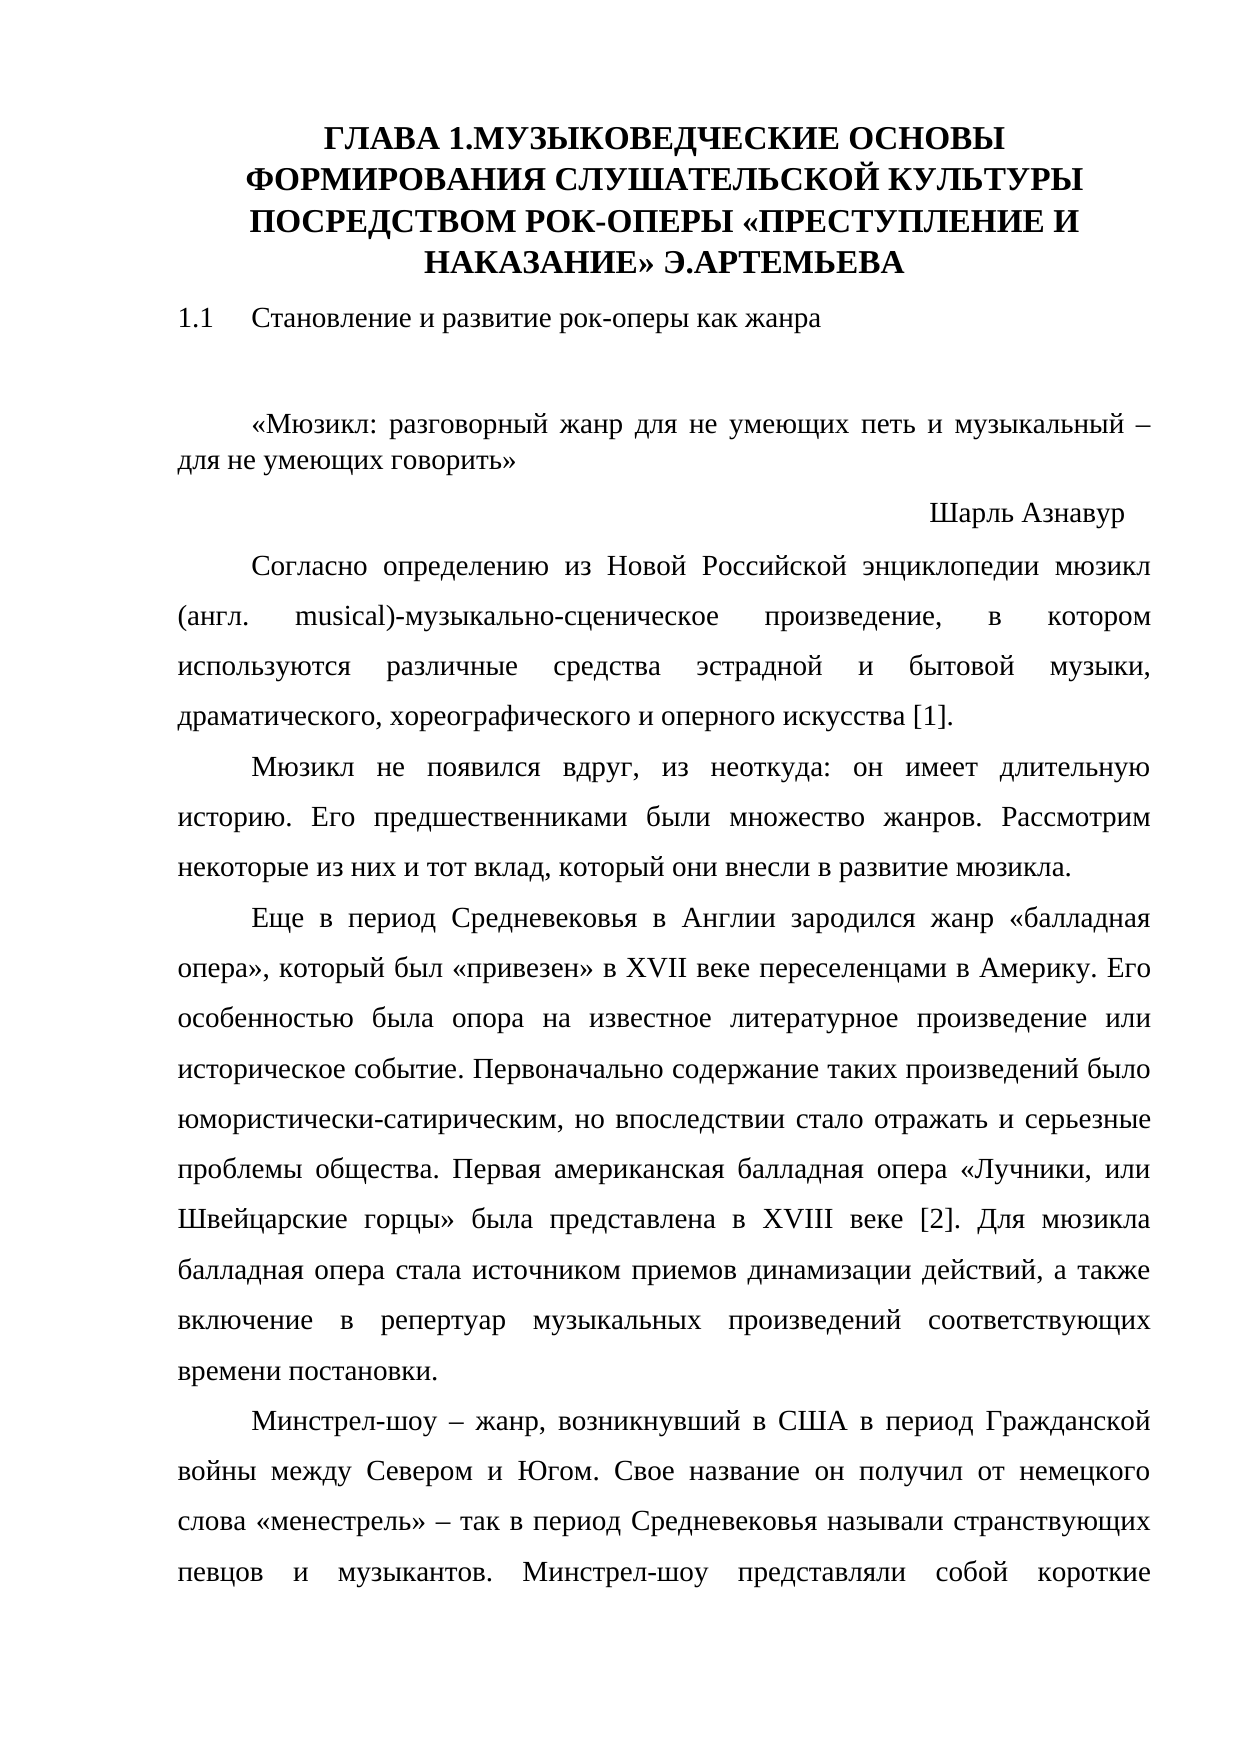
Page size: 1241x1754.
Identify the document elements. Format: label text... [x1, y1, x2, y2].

text Шарль Азнавур [177, 495, 1152, 528]
text Еще в период Средневековья в Англии зародился жанр «балладная опера», который был «привезен» в XVII веке переселенцами в Америку. Его особенностью была опора на известное литературное произведение или историческое событие. Первоначально содержание таких произведений было юмористически-сатирическим, но впоследствии стало отражать и серьезные проблемы общества. Первая американская балладная опера «Лучники, или Швейцарские горцы» была представлена в XVIII веке [2]. Для мюзикла балладная опера стала источником приемов динамизации действий, а также включение в репертуар музыкальных произведений соответствующих времени постановки. [177, 900, 1152, 1386]
text 1.1 Становление и развитие рок-оперы как жанра [177, 300, 1152, 334]
text ГЛАВА 1.МУЗЫКОВЕДЧЕСКИЕ ОСНОВЫ ФОРМИРОВАНИЯ СЛУШАТЕЛЬСКОЙ КУЛЬТУРЫ ПОСРЕДСТВОМ РОК-ОПЕРЫ «ПРЕСТУПЛЕНИЕ И НАКАЗАНИЕ» Э.АРТЕМЬЕВА [177, 118, 1152, 281]
text Мюзикл не появился вдруг, из неоткуда: он имеет длительную историю. Его предшественниками были множество жанров. Рассмотрим некоторые из них и тот вклад, который они внесли в развитие мюзикла. [177, 749, 1152, 883]
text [177, 1403, 1152, 1587]
text Согласно определению из Новой Российской энциклопедии мюзикл (англ. musical)-музыкально-сценическое произведение, в котором используются различные средства эстрадной и бытовой музыки, драматического, хореографического и оперного искусства [1]. [177, 548, 1152, 732]
text «Мюзикл: разговорный жанр для не умеющих петь и музыкальный – для не умеющих говорить» [177, 406, 1152, 476]
